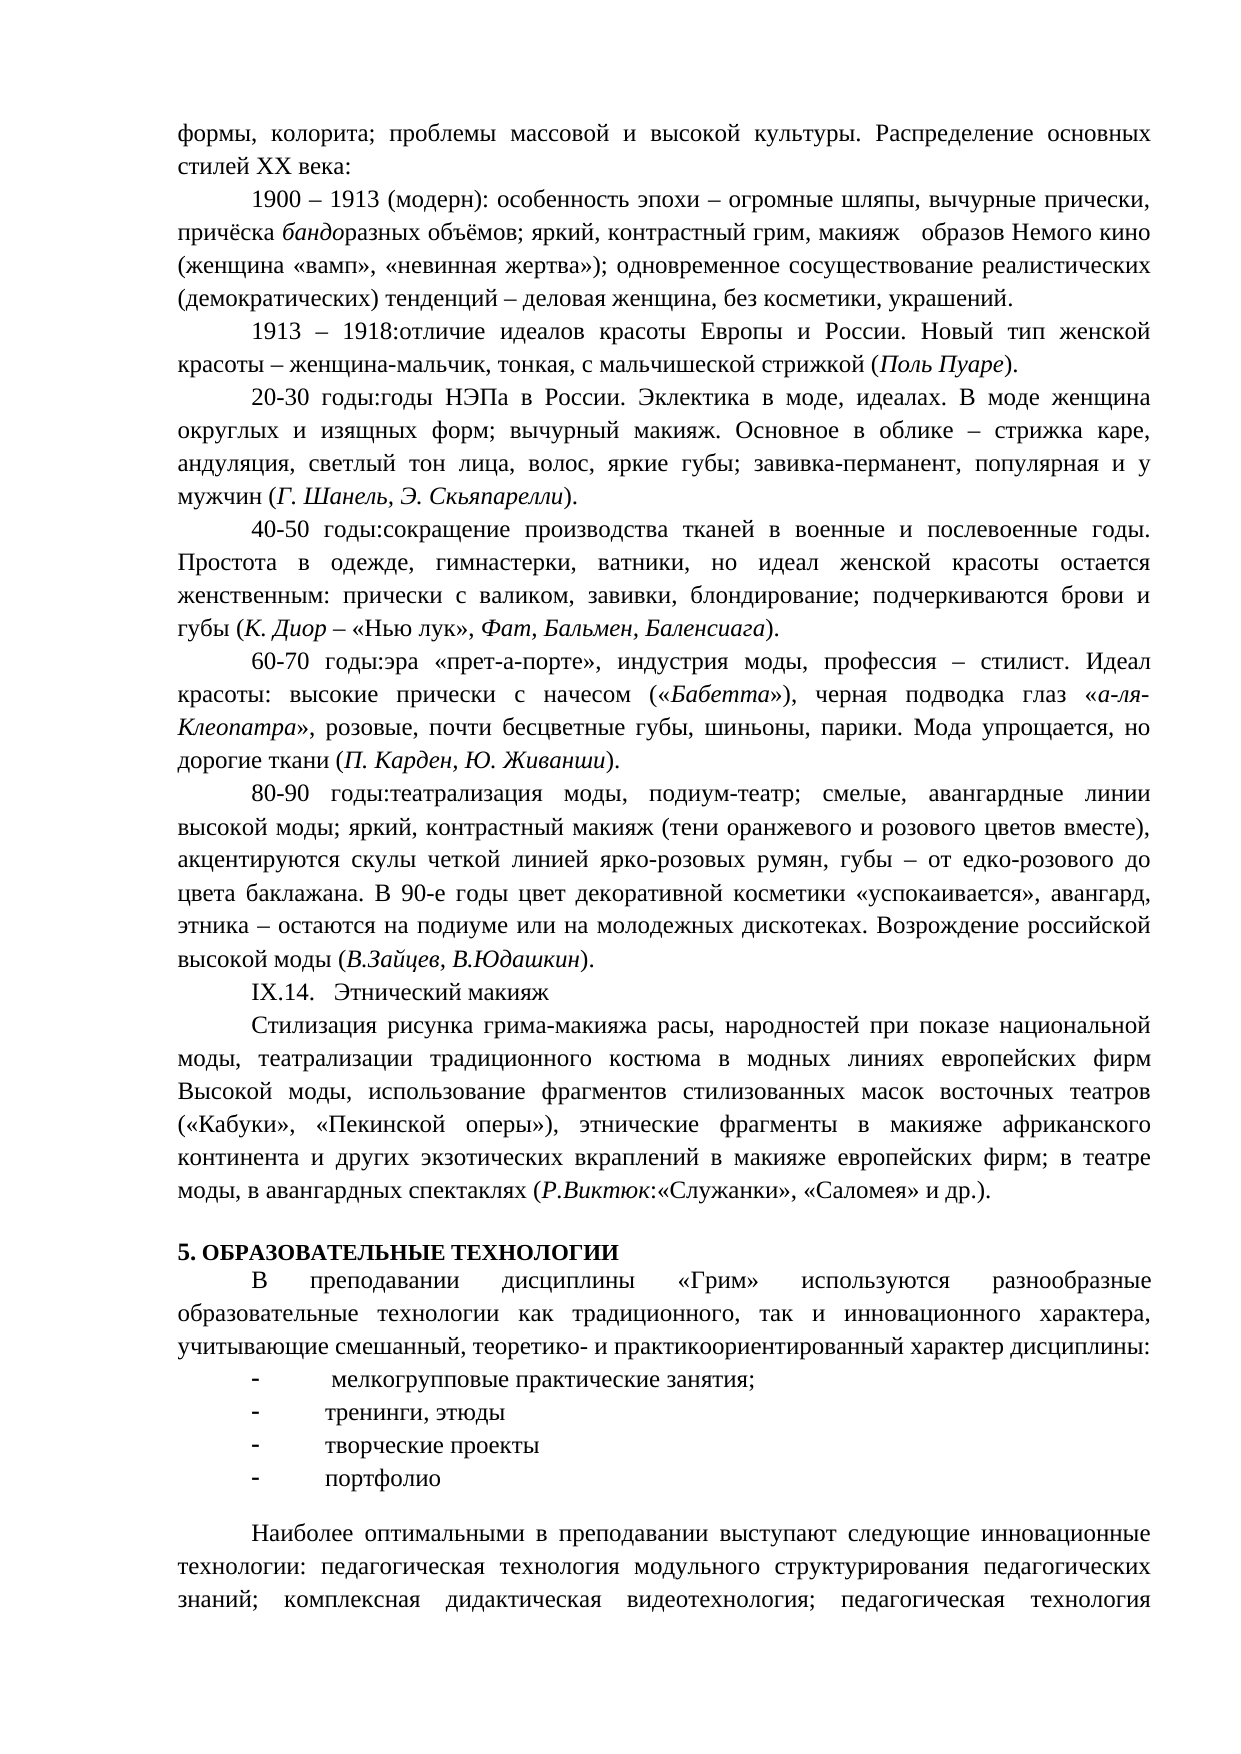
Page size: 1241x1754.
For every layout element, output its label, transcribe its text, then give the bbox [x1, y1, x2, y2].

text 60-70 годы:эра «прет-а-порте», индустрия моды, профессия – стилист. Идеал красоты: высокие прически с начесом («Бабетта»), черная подводка глаз «а-ля-Клеопатра», розовые, почти бесцветные губы, шиньоны, парики. Мода упрощается, но дорогие ткани (П. Карден, Ю. Живанши). [177, 646, 1152, 774]
list портфолио [177, 1463, 1152, 1492]
text 1900 – 1913 (модерн): особенность эпохи – огромные шляпы, вычурные прически, причёска бандоразных объёмов; яркий, контрастный грим, макияж образов Немого кино (женщина «вамп», «невинная жертва»); одновременное сосуществование реалистических (демократических) тенденций – деловая женщина, без косметики, украшений. [177, 184, 1152, 312]
text 40-50 годы:сокращение производства тканей в военные и послевоенные годы. Простота в одежде, гимнастерки, ватники, но идеал женской красоты остается женственным: прически с валиком, завивки, блондирование; подчеркиваются брови и губы (К. Диор – «Нью лук», Фат, Бальмен, Баленсиага). [177, 514, 1152, 642]
text Стилизация рисунка грима-макияжа расы, народностей при показе национальной моды, театрализации традиционного костюма в модных линиях европейских фирм Высокой моды, использование фрагментов стилизованных масок восточных театров («Кабуки», «Пекинской оперы»), этнические фрагменты в макияже африканского континента и других экзотических вкраплений в макияже европейских фирм; в театре моды, в авангардных спектаклях (Р.Виктюк:«Служанки», «Саломея» и др.). [177, 1010, 1152, 1203]
text 5. ОБРАЗОВАТЕЛЬНЫЕ ТЕХНОЛОГИИ [177, 1237, 1152, 1265]
text 80-90 годы:театрализация моды, подиум-театр; смелые, авангардные линии высокой моды; яркий, контрастный макияж (тени оранжевого и розового цветов вместе), акцентируются скулы четкой линией ярко-розовых румян, губы – от едко-розового до цвета баклажана. В 90-е годы цвет декоративной косметики «успокаивается», авангард, этника – остаются на подиуме или на молодежных дискотеках. Возрождение российской высокой моды (В.Зайцев, В.Юдашкин). [177, 778, 1152, 972]
text В преподавании дисциплины «Грим» используются разнообразные образовательные технологии как традиционного, так и инновационного характера, учитывающие смешанный, теоретико- и практикоориентированный характер дисциплины: [177, 1265, 1152, 1360]
text IX.14. Этнический макияж [177, 977, 1152, 1005]
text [177, 118, 1152, 180]
text 20-30 годы:годы НЭПа в России. Эклектика в моде, идеалах. В моде женщина округлых и изящных форм; вычурный макияж. Основное в облике – стрижка каре, андуляция, светлый тон лица, волос, яркие губы; завивка-перманент, популярная и у мужчин (Г. Шанель, Э. Скьяпарелли). [177, 382, 1152, 510]
text 1913 – 1918:отличие идеалов красоты Европы и России. Новый тип женской красоты – женщина-мальчик, тонкая, с мальчишеской стрижкой (Поль Пуаре). [177, 316, 1152, 378]
list мелкогрупповые практические занятия; [177, 1364, 1152, 1393]
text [177, 1518, 1152, 1613]
list творческие проекты [177, 1430, 1152, 1459]
list тренинги, этюды [177, 1397, 1152, 1426]
